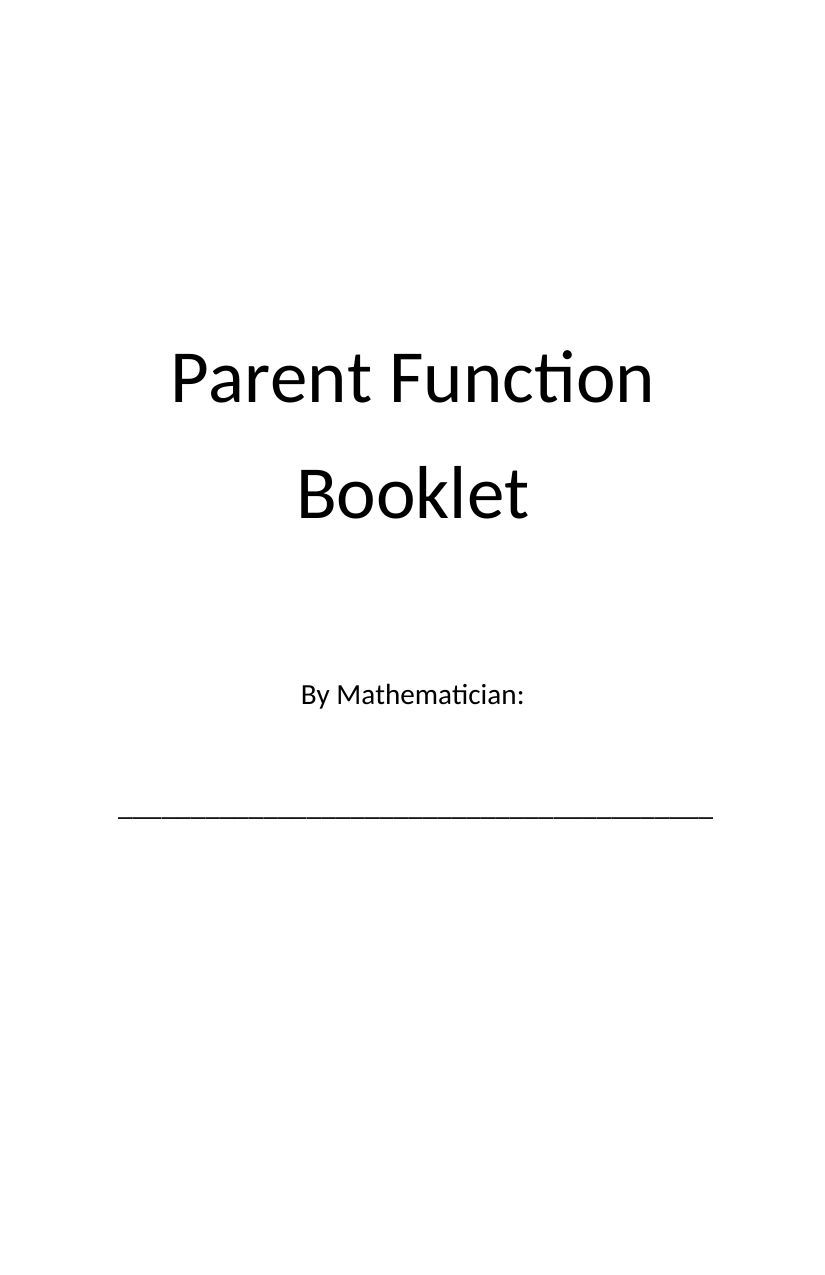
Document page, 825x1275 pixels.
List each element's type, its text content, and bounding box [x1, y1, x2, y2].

text By Mathematician: [87, 676, 738, 712]
text Parent Function [87, 330, 738, 421]
text _________________________________________ [87, 787, 738, 822]
text Booklet [87, 445, 738, 537]
